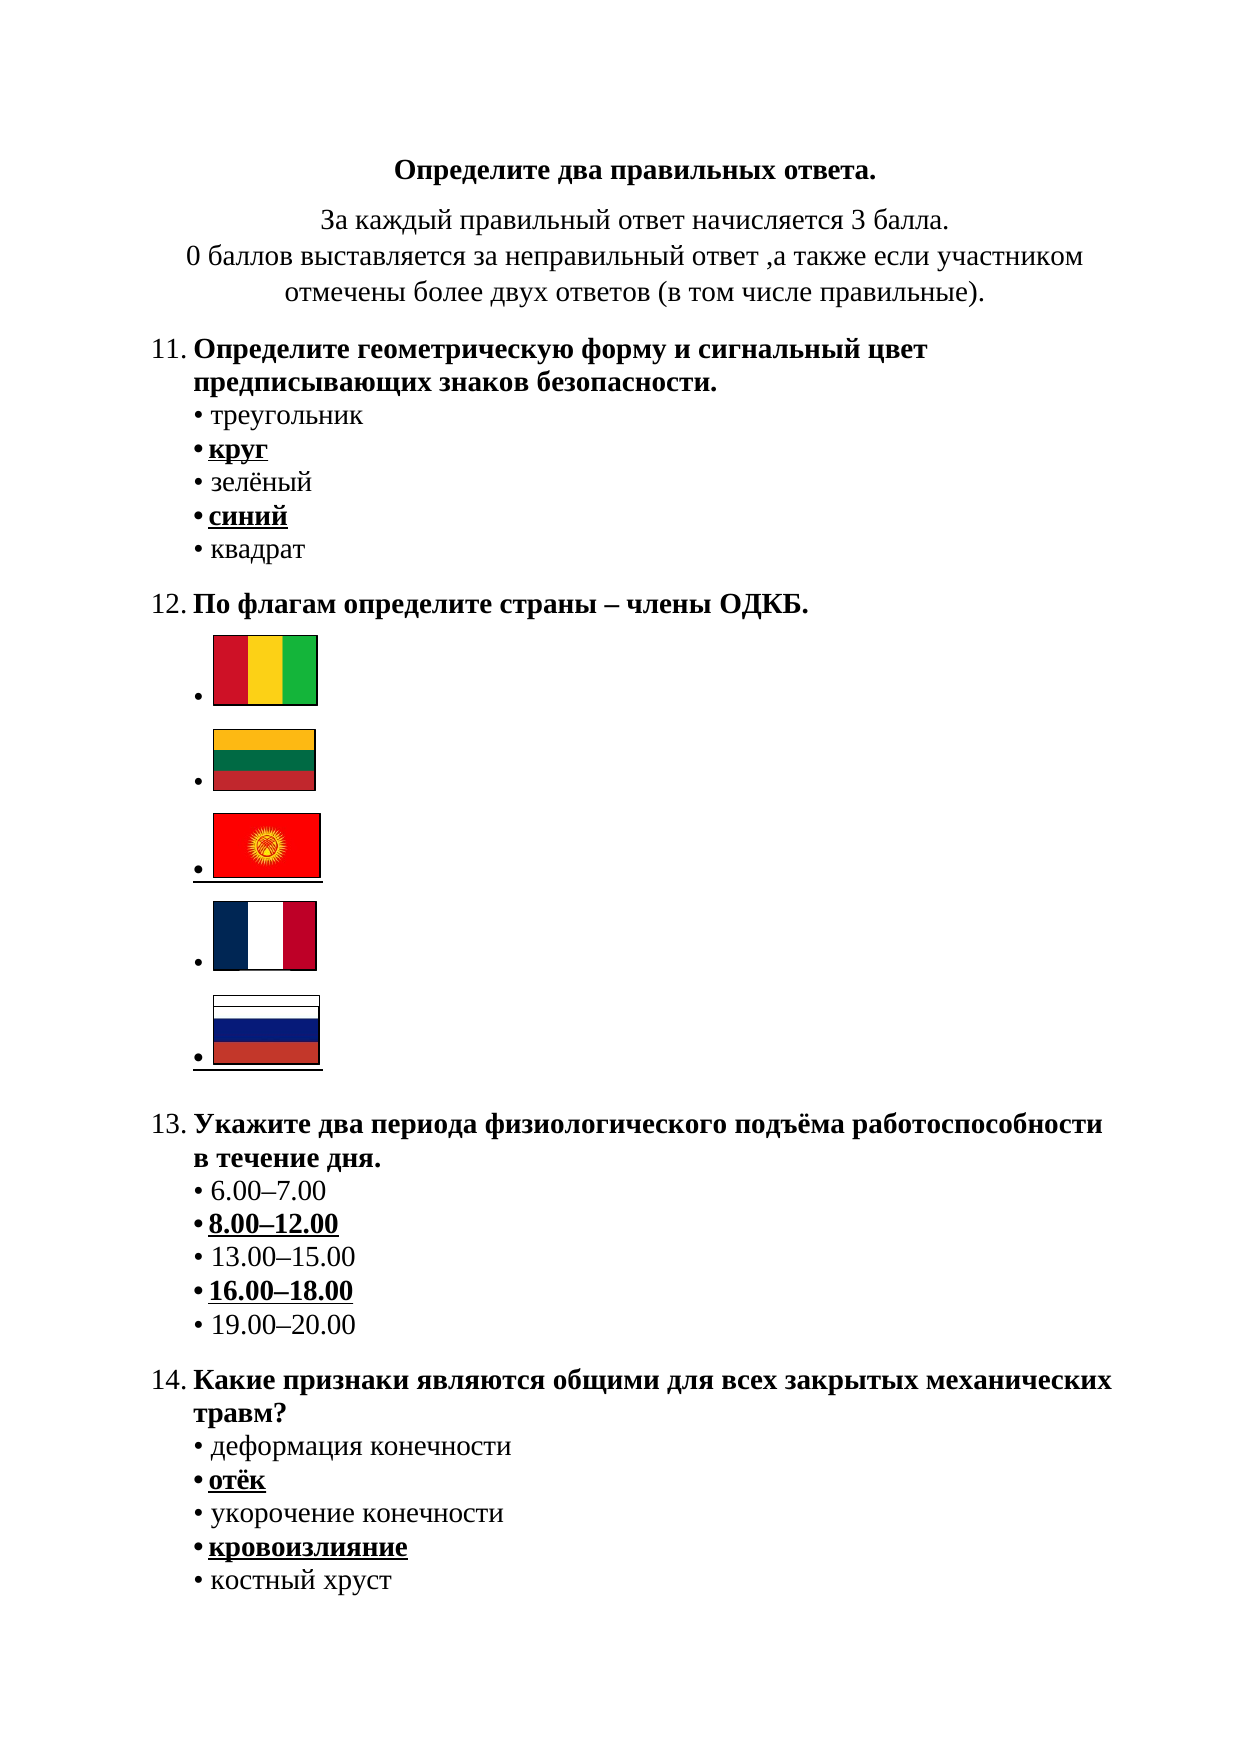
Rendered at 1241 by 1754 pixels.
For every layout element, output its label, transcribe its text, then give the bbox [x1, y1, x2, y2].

list укорочение конечности [193, 1496, 1136, 1529]
text Определите два правильных ответа. [269, 152, 1001, 186]
list отёк [193, 1463, 1136, 1496]
picture [214, 636, 316, 679]
text • [193, 946, 1136, 979]
list квадрат [193, 532, 1136, 565]
list Определите геометрическую форму и сигнальный цвет предписывающих знаков безопасности. [151, 331, 928, 398]
list костный хруст [193, 1563, 1136, 1596]
list 13.00–15.00 [193, 1240, 1136, 1273]
list деформация конечности [193, 1429, 1136, 1462]
text 0 баллов выставляется за неправильный ответ ,а также если участником отмечены более двух ответов (в том числе правильные). [133, 238, 1136, 308]
list 19.00–20.00 [193, 1307, 1136, 1341]
picture [214, 902, 315, 946]
text За каждый правильный ответ начисляется 3 балла. [268, 202, 1001, 236]
picture [214, 814, 319, 852]
list 16.00–18.00 [193, 1274, 1136, 1307]
list 6.00–7.00 [193, 1174, 1136, 1207]
list 8.00–12.00 [193, 1207, 1136, 1240]
list Укажите два периода физиологического подъёма работоспособности в течение дня. [151, 1107, 1104, 1174]
list треугольник [193, 398, 1136, 431]
text • [193, 764, 1136, 798]
list круг [193, 432, 1136, 465]
list синий [193, 498, 1136, 532]
list Какие признаки являются общими для всех закрытых механических травм? [151, 1362, 1113, 1429]
list кровоизлияние [193, 1529, 1136, 1563]
list зелёный [193, 465, 1136, 498]
text • [193, 852, 1136, 886]
list По флагам определите страны – члены ОДКБ. [151, 586, 1136, 620]
text • [193, 679, 1136, 713]
picture [214, 730, 314, 764]
text • [193, 1040, 1136, 1073]
picture [214, 1007, 318, 1040]
